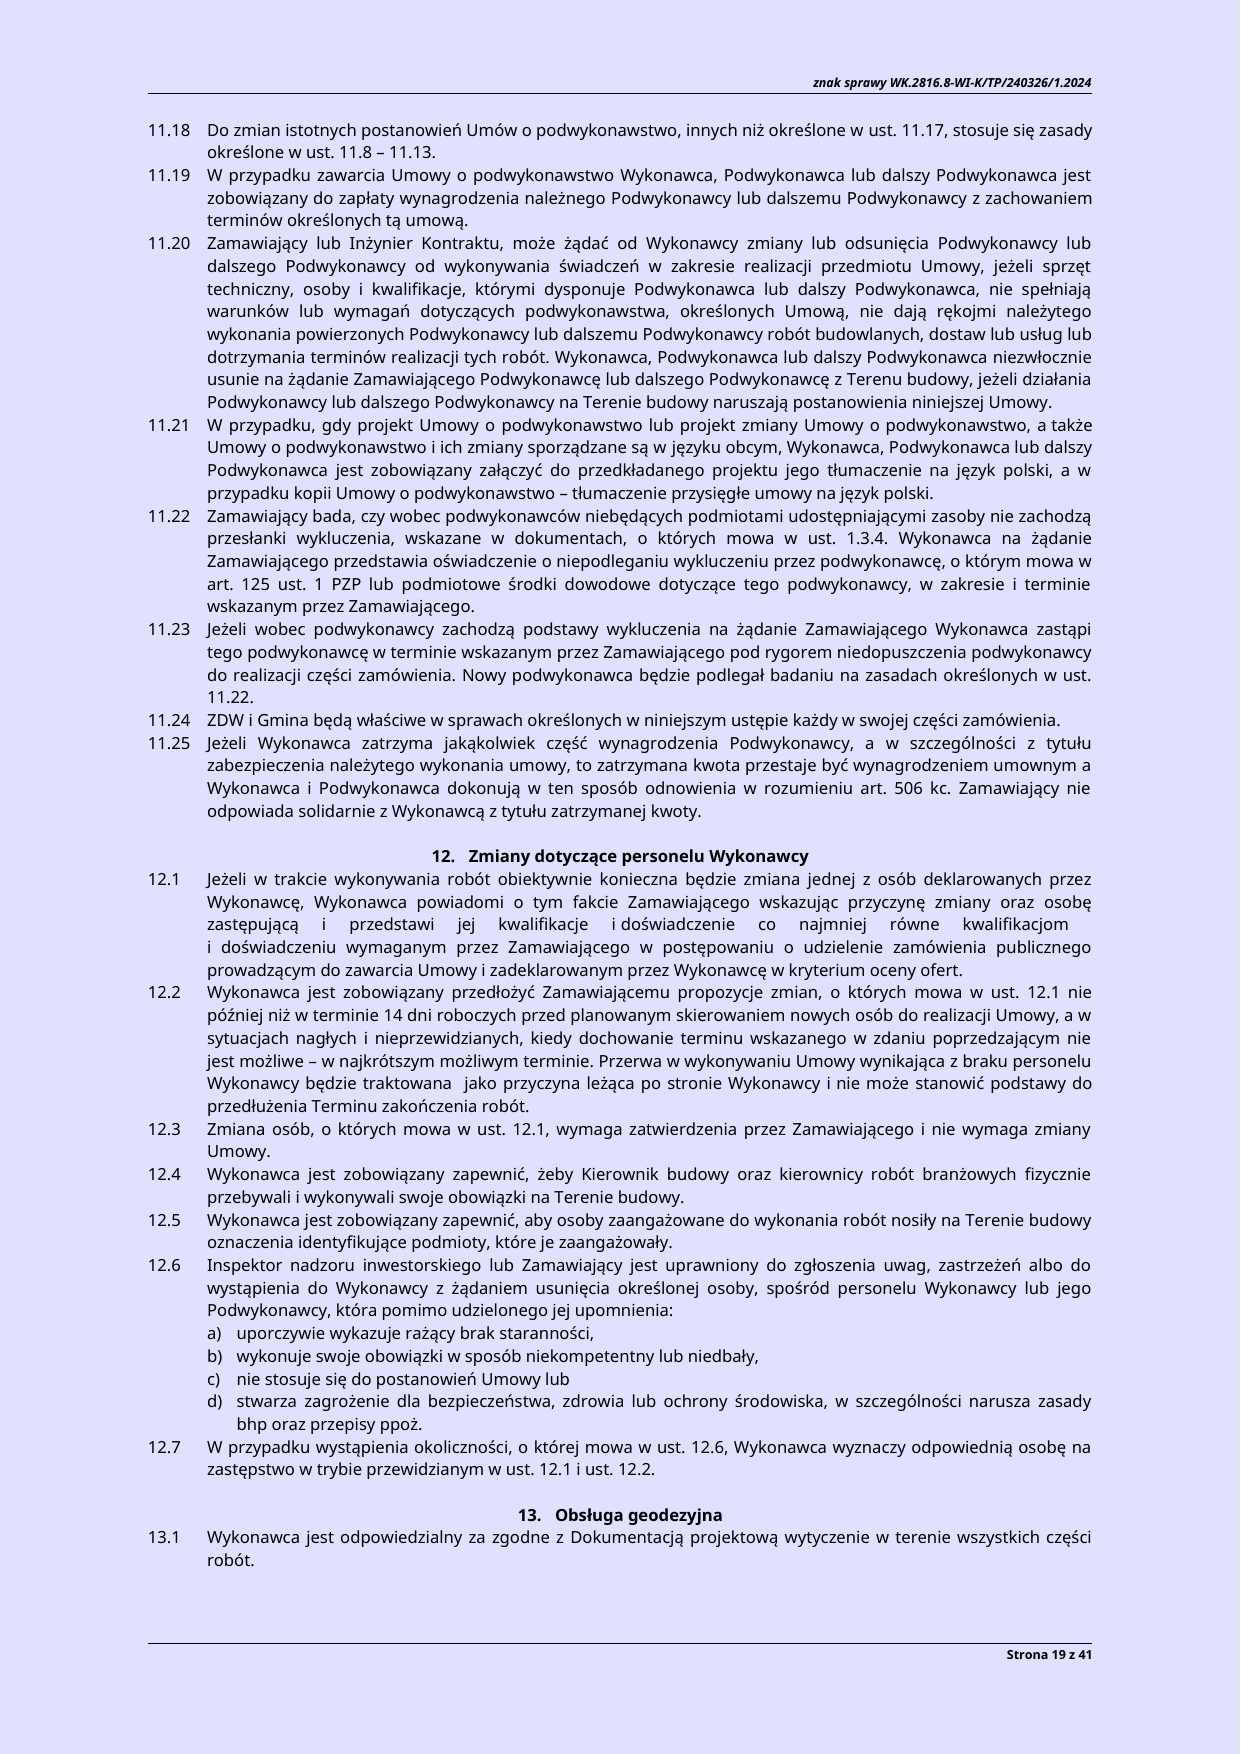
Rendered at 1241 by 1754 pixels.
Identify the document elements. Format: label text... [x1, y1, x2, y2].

list wykonuje swoje obowiązki w sposób niekompetentny lub niedbały, [207, 1344, 1092, 1367]
list uporczywie wykazuje rażący brak staranności, [207, 1322, 1092, 1344]
list nie stosuje się do postanowień Umowy lub [207, 1367, 1092, 1390]
list Zamawiający lub Inżynier Kontraktu, może żądać od Wykonawcy zmiany lub odsunięcia Podwykonawcy lub dalszego Podwykonawcy od wykonywania świadczeń w zakresie realizacji przedmiotu Umowy, jeżeli sprzęt techniczny, osoby i kwalifikacje, którymi dysponuje Podwykonawca lub dalszy Podwykonawca, nie spełniają warunków lub wymagań dotyczących podwykonawstwa, określonych Umową, nie dają rękojmi należytego wykonania powierzonych Podwykonawcy lub dalszemu Podwykonawcy robót budowlanych, dostaw lub usług lub dotrzymania terminów realizacji tych robót. Wykonawca, Podwykonawca lub dalszy Podwykonawca niezwłocznie usunie na żądanie Zamawiającego Podwykonawcę lub dalszego Podwykonawcę z Terenu budowy, jeżeli działania Podwykonawcy lub dalszego Podwykonawcy na Terenie budowy naruszają postanowienia niniejszej Umowy. [148, 232, 1092, 413]
list Jeżeli Wykonawca zatrzyma jakąkolwiek część wynagrodzenia Podwykonawcy, a w szczególności z tytułu zabezpieczenia należytego wykonania umowy, to zatrzymana kwota przestaje być wynagrodzeniem umownym a Wykonawca i Podwykonawca dokonują w ten sposób odnowienia w rozumieniu art. 506 kc. Zamawiający nie odpowiada solidarnie z Wykonawcą z tytułu zatrzymanej kwoty. [148, 731, 1092, 822]
list Inspektor nadzoru inwestorskiego lub Zamawiający jest uprawniony do zgłoszenia uwag, zastrzeżeń albo do wystąpienia do Wykonawcy z żądaniem usunięcia określonej osoby, spośród personelu Wykonawcy lub jego Podwykonawcy, która pomimo udzielonego jej upomnienia: [148, 1253, 1092, 1322]
list Zmiany dotyczące personelu Wykonawcy [148, 845, 1092, 867]
list Obsługa geodezyjna [148, 1503, 1092, 1526]
list Zmiana osób, o których mowa w ust. 12.1, wymaga zatwierdzenia przez Zamawiającego i nie wymaga zmiany Umowy. [148, 1117, 1092, 1163]
list ZDW i Gmina będą właściwe w sprawach określonych w niniejszym ustępie każdy w swojej części zamówienia. [148, 708, 1092, 731]
list Wykonawca jest zobowiązany zapewnić, aby osoby zaangażowane do wykonania robót nosiły na Terenie budowy oznaczenia identyfikujące podmioty, które je zaangażowały. [148, 1208, 1092, 1253]
list Wykonawca jest odpowiedzialny za zgodne z Dokumentacją projektową wytyczenie w terenie wszystkich części robót. [148, 1526, 1092, 1571]
list Do zmian istotnych postanowień Umów o podwykonawstwo, innych niż określone w ust. 11.17, stosuje się zasady określone w ust. 11.8 – 11.13. [148, 118, 1092, 163]
list W przypadku zawarcia Umowy o podwykonawstwo Wykonawca, Podwykonawca lub dalszy Podwykonawca jest zobowiązany do zapłaty wynagrodzenia należnego Podwykonawcy lub dalszemu Podwykonawcy z zachowaniem terminów określonych tą umową. [148, 163, 1092, 232]
list Jeżeli wobec podwykonawcy zachodzą podstawy wykluczenia na żądanie Zamawiającego Wykonawca zastąpi tego podwykonawcę w terminie wskazanym przez Zamawiającego pod rygorem niedopuszczenia podwykonawcy do realizacji części zamówienia. Nowy podwykonawca będzie podlegał badaniu na zasadach określonych w ust. 11.22. [148, 618, 1092, 708]
list W przypadku, gdy projekt Umowy o podwykonawstwo lub projekt zmiany Umowy o podwykonawstwo, a także Umowy o podwykonawstwo i ich zmiany sporządzane są w języku obcym, Wykonawca, Podwykonawca lub dalszy Podwykonawca jest zobowiązany załączyć do przedkładanego projektu jego tłumaczenie na język polski, a w przypadku kopii Umowy o podwykonawstwo – tłumaczenie przysięgłe umowy na język polski. [148, 413, 1092, 504]
list stwarza zagrożenie dla bezpieczeństwa, zdrowia lub ochrony środowiska, w szczególności narusza zasady bhp oraz przepisy ppoż. [207, 1390, 1092, 1435]
list W przypadku wystąpienia okoliczności, o której mowa w ust. 12.6, Wykonawca wyznaczy odpowiednią osobę na zastępstwo w trybie przewidzianym w ust. 12.1 i ust. 12.2. [148, 1435, 1092, 1481]
list Wykonawca jest zobowiązany przedłożyć Zamawiającemu propozycje zmian, o których mowa w ust. 12.1 nie później niż w terminie 14 dni roboczych przed planowanym skierowaniem nowych osób do realizacji Umowy, a w sytuacjach nagłych i nieprzewidzianych, kiedy dochowanie terminu wskazanego w zdaniu poprzedzającym nie jest możliwe – w najkrótszym możliwym terminie. Przerwa w wykonywaniu Umowy wynikająca z braku personelu Wykonawcy będzie traktowana jako przyczyna leżąca po stronie Wykonawcy i nie może stanowić podstawy do przedłużenia Terminu zakończenia robót. [148, 981, 1092, 1117]
list Zamawiający bada, czy wobec podwykonawców niebędących podmiotami udostępniającymi zasoby nie zachodzą przesłanki wykluczenia, wskazane w dokumentach, o których mowa w ust. 1.3.4. Wykonawca na żądanie Zamawiającego przedstawia oświadczenie o niepodleganiu wykluczeniu przez podwykonawcę, o którym mowa w art. 125 ust. 1 PZP lub podmiotowe środki dowodowe dotyczące tego podwykonawcy, w zakresie i terminie wskazanym przez Zamawiającego. [148, 504, 1092, 618]
list Jeżeli w trakcie wykonywania robót obiektywnie konieczna będzie zmiana jednej z osób deklarowanych przez Wykonawcę, Wykonawca powiadomi o tym fakcie Zamawiającego wskazując przyczynę zmiany oraz osobę zastępującą i przedstawi jej kwalifikacje i doświadczenie co najmniej równe kwalifikacjom i doświadczeniu wymaganym przez Zamawiającego w postępowaniu o udzielenie zamówienia publicznego prowadzącym do zawarcia Umowy i zadeklarowanym przez Wykonawcę w kryterium oceny ofert. [148, 867, 1092, 981]
list Wykonawca jest zobowiązany zapewnić, żeby Kierownik budowy oraz kierownicy robót branżowych fizycznie przebywali i wykonywali swoje obowiązki na Terenie budowy. [148, 1163, 1092, 1208]
